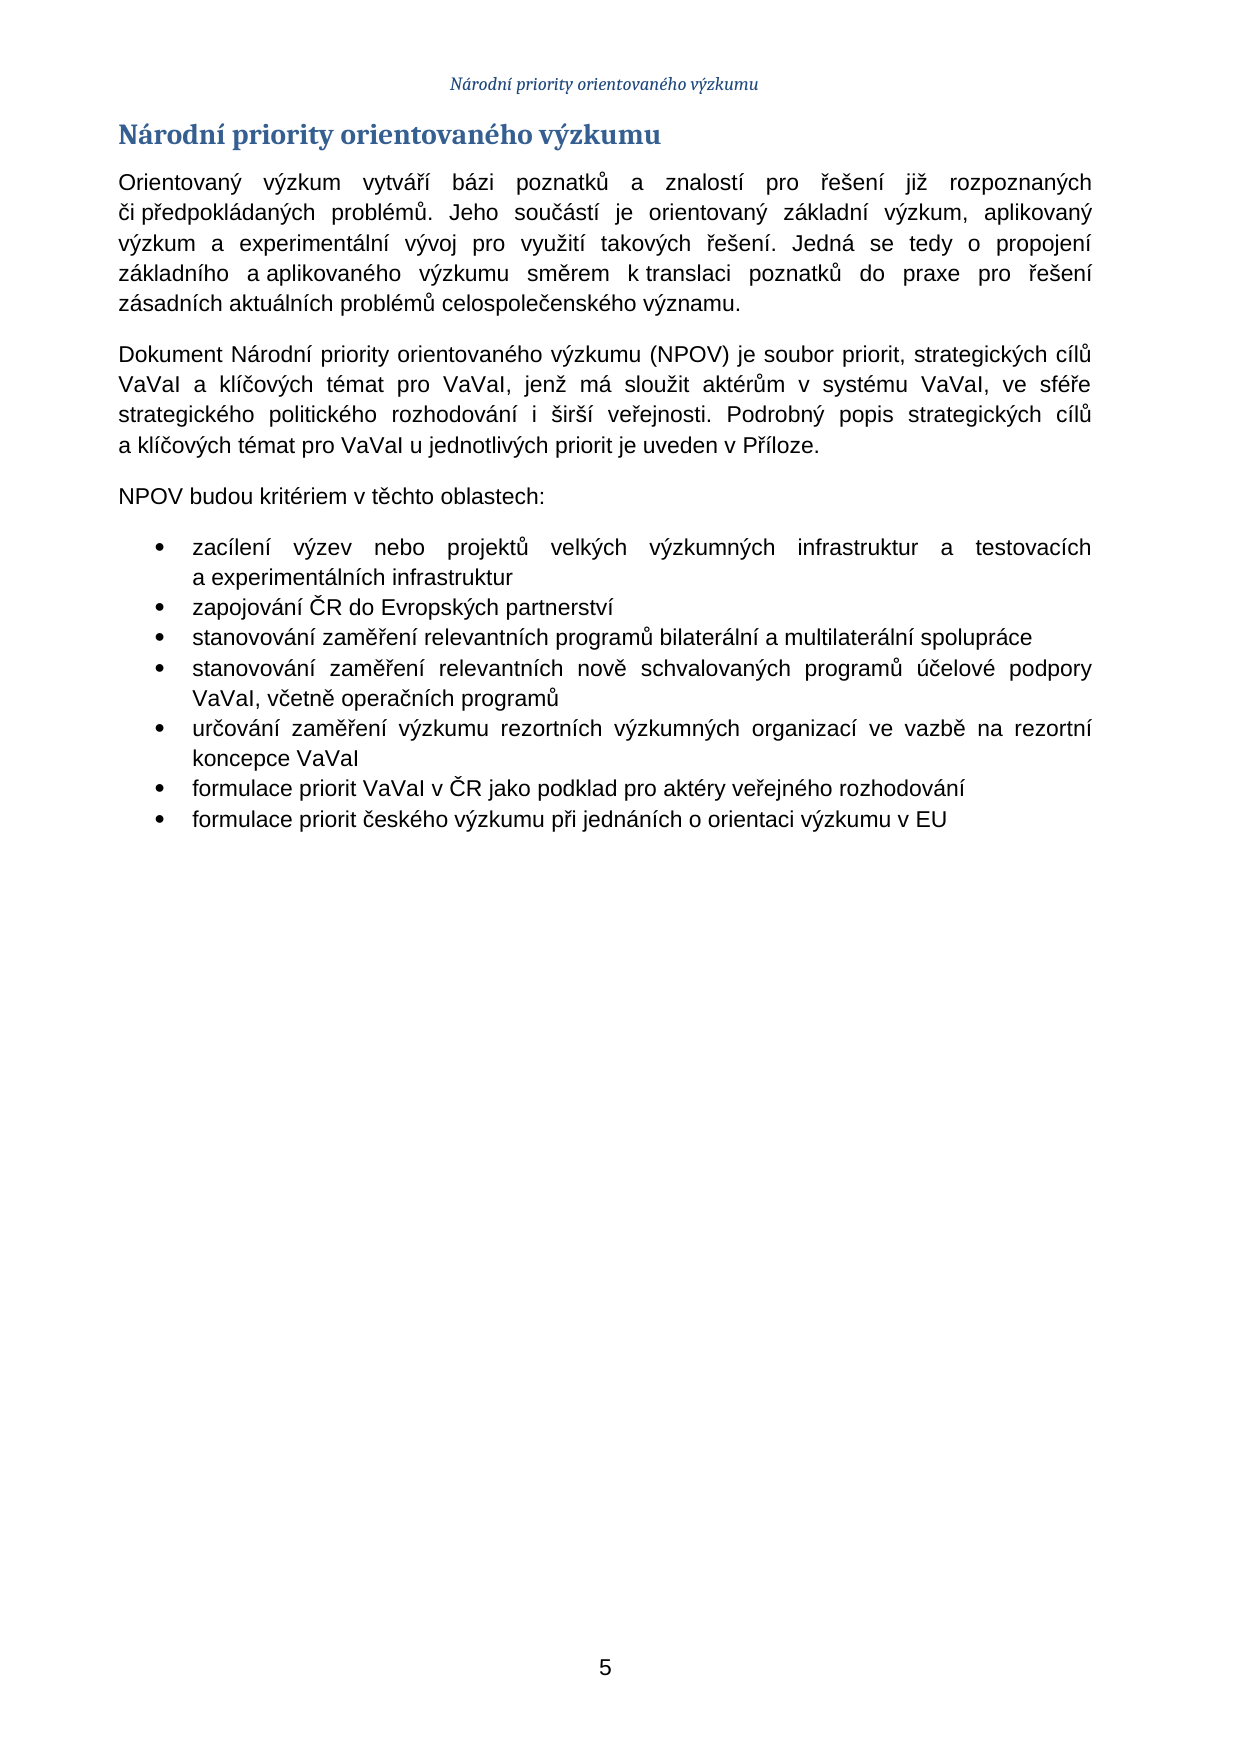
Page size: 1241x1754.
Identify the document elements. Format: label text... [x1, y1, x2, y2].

subtitle Národní priority orientovaného výzkumu [118, 118, 1092, 152]
list zapojování ČR do Evropských partnerství [156, 594, 1092, 621]
list formulace priorit českého výzkumu při jednáních o orientaci výzkumu v EU [156, 806, 1092, 832]
list zacílení výzev nebo projektů velkých výzkumných infrastruktur a testovacích a experimentálních infrastruktur [156, 534, 1092, 590]
text NPOV budou kritériem v těchto oblastech: [118, 483, 1092, 509]
list určování zaměření výzkumu rezortních výzkumných organizací ve vazbě na rezortní koncepce VaVaI [156, 715, 1092, 772]
text Dokument Národní priority orientovaného výzkumu (NPOV) je soubor priorit, strategických cílů VaVaI a klíčových témat pro VaVaI, jenž má sloužit aktérům v systému VaVaI, ve sféře strategického politického rozhodování i širší veřejnosti. Podrobný popis strategických cílů a klíčových témat pro VaVaI u jednotlivých priorit je uveden v Příloze. [118, 341, 1092, 458]
list stanovování zaměření relevantních nově schvalovaných programů účelové podpory VaVaI, včetně operačních programů [156, 654, 1092, 711]
text Orientovaný výzkum vytváří bázi poznatků a znalostí pro řešení již rozpoznaných či předpokládaných problémů. Jeho součástí je orientovaný základní výzkum, aplikovaný výzkum a experimentální vývoj pro využití takových řešení. Jedná se tedy o propojení základního a aplikovaného výzkumu směrem k translaci poznatků do praxe pro řešení zásadních aktuálních problémů celospolečenského významu. [118, 169, 1092, 316]
list stanovování zaměření relevantních programů bilaterální a multilaterální spolupráce [156, 624, 1092, 651]
list formulace priorit VaVaI v ČR jako podklad pro aktéry veřejného rozhodování [156, 775, 1092, 802]
